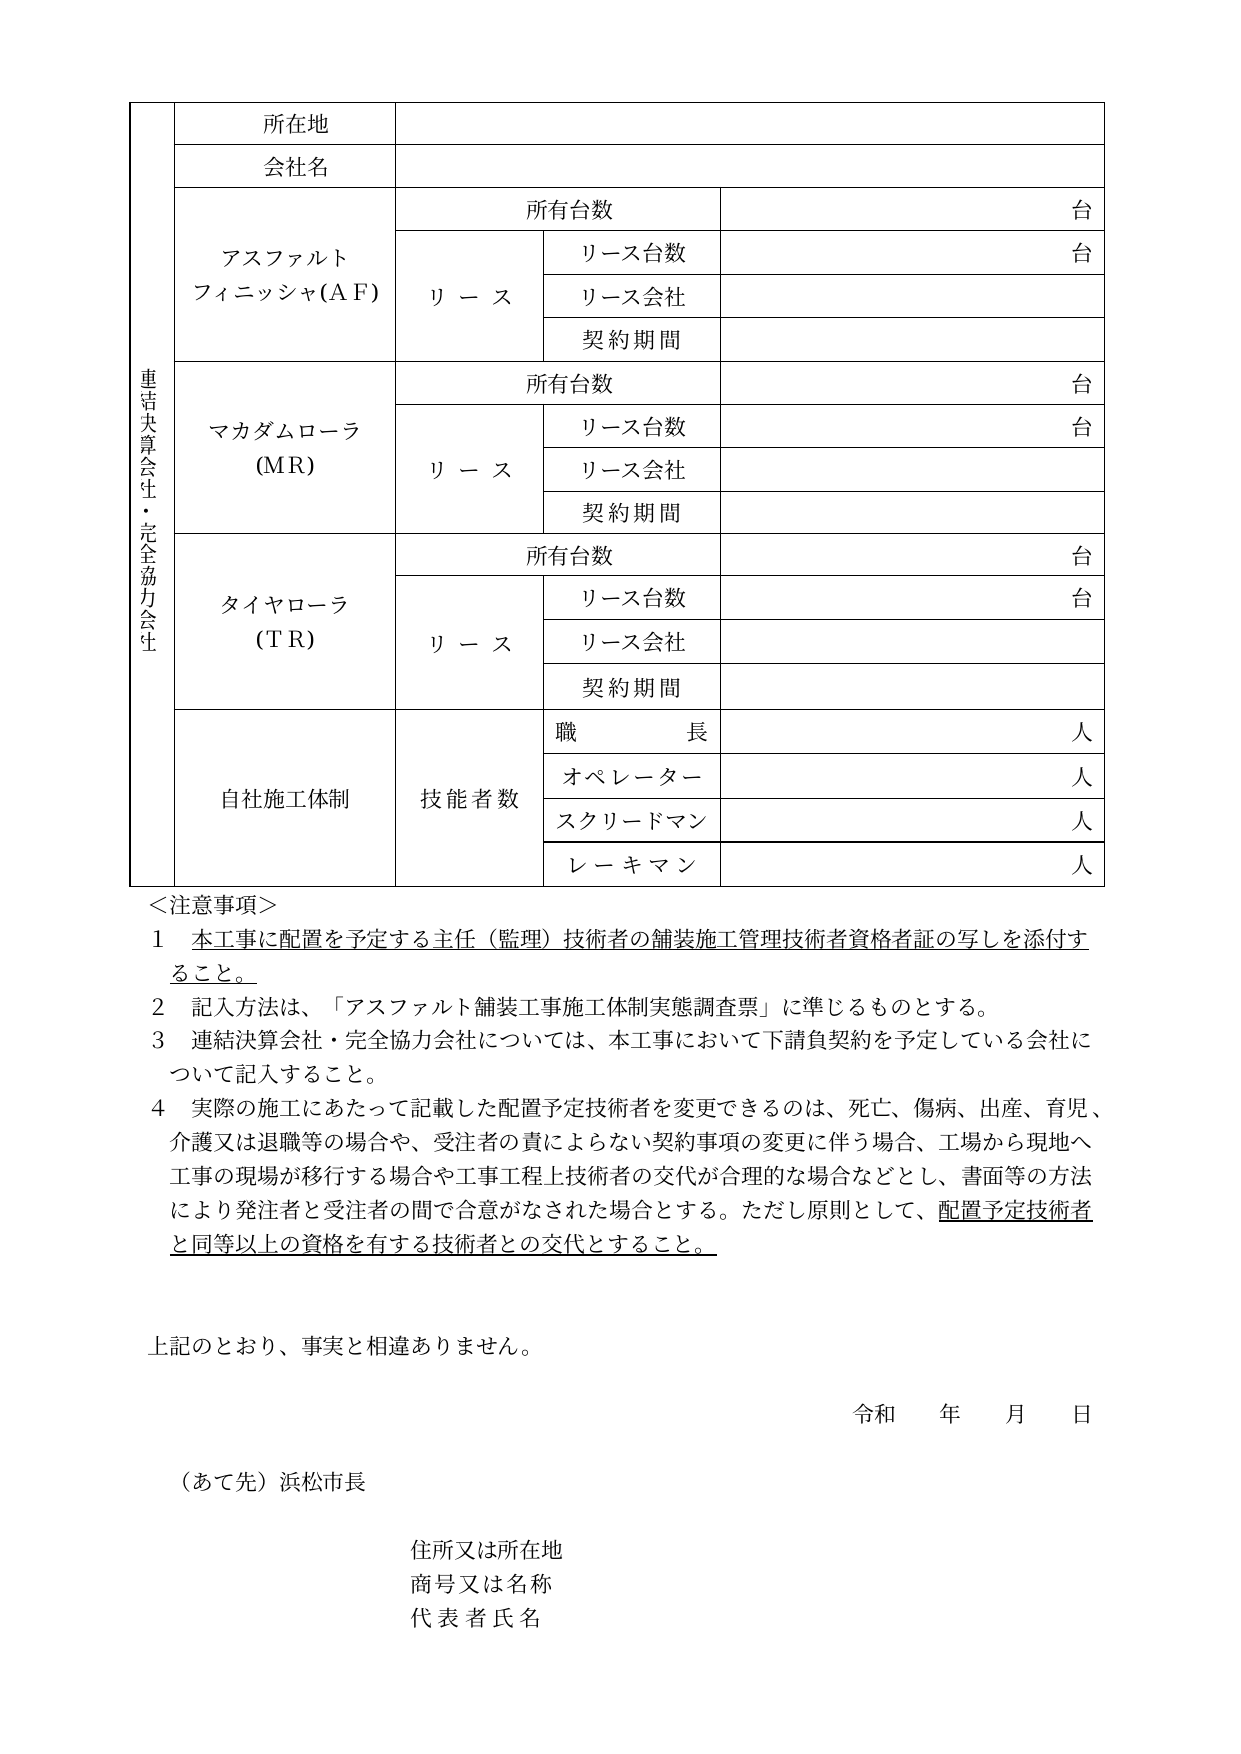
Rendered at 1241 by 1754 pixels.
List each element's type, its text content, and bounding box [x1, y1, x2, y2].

text 上記のとおり、事実と相違ありません。 [148, 1328, 1092, 1362]
text （あて先）浜松市長 [148, 1464, 1092, 1498]
table_cell アスファルト フィニッシャ(ＡＦ) [175, 188, 395, 361]
table_header 連結決算会社・完全協力会社 [131, 103, 174, 886]
table_cell スクリードマン [544, 799, 720, 841]
text 住所又は所在地 [148, 1532, 1092, 1566]
table_cell リース台数 [544, 576, 720, 618]
table_cell 人 [721, 799, 1104, 841]
text １ 本工事に配置を予定する主任（監理）技術者の舗装施工管理技術者資格者証の写しを添付すること。 [148, 921, 1092, 988]
text ３ 連結決算会社・完全協力会社については、本工事において下請負契約を予定している会社について記入すること。 [148, 1022, 1092, 1090]
text ＜注意事項＞ [148, 887, 1092, 921]
table_cell [721, 318, 1104, 361]
table_cell リース台数 [544, 405, 720, 447]
table_cell [721, 620, 1104, 663]
table_cell リース会社 [544, 448, 720, 491]
table_cell リース台数 [544, 231, 720, 274]
table_cell リース会社 [544, 620, 720, 663]
table_cell 所有台数 [396, 362, 720, 403]
text ４ 実際の施工にあたって記載した配置予定技術者を変更できるのは、死亡、傷病、出産、育児、介護又は退職等の場合や、受注者の責によらない契約事項の変更に伴う場合、工場から現地へ工事の現場が移行する場合や工事工程上技術者の交代が合理的な場合などとし、書面等の方法により発注者と受注者の間で合意がなされた場合とする。ただし原則として、配置予定技術者と同等以上の資格を有する技術者との交代とすること。 [148, 1090, 1092, 1260]
table_cell 人 [721, 754, 1104, 798]
table_cell 契約期間 [544, 318, 720, 361]
table_cell [721, 448, 1104, 491]
table_cell [721, 664, 1104, 709]
table_cell 台 [721, 405, 1104, 447]
table_cell 台 [721, 534, 1104, 575]
text 令和 年 月 日 [148, 1396, 1092, 1430]
table_cell 台 [721, 576, 1104, 618]
table_cell レーキマン [544, 843, 720, 886]
table_header 所在地 [175, 103, 395, 144]
table_cell 所有台数 [396, 534, 720, 575]
table_cell [721, 275, 1104, 317]
table_cell 自社施工体制 [175, 710, 395, 886]
text ２ 記入方法は、「アスファルト舗装工事施工体制実態調査票」に準じるものとする。 [148, 988, 1092, 1022]
table_cell マカダムローラ (ＭＲ) [175, 362, 395, 533]
table_cell 契約期間 [544, 664, 720, 709]
table_cell 会社名 [175, 145, 395, 187]
table_cell リース [396, 231, 543, 361]
text 代表者氏名 [148, 1600, 1092, 1634]
table_cell オペレーター [544, 754, 720, 798]
table_cell 人 [721, 843, 1104, 886]
table_cell 台 [721, 231, 1104, 274]
table_header [396, 103, 1104, 144]
table_cell [396, 145, 1104, 187]
table_cell リース会社 [544, 275, 720, 317]
table_cell タイヤローラ (ＴＲ) [175, 534, 395, 709]
table_cell [721, 492, 1104, 533]
table_cell 所有台数 [396, 188, 720, 230]
table_cell 台 [721, 362, 1104, 403]
table_cell 台 [721, 188, 1104, 230]
table_cell リース [396, 576, 543, 709]
table_cell 契約期間 [544, 492, 720, 533]
table_cell 職 長 [544, 710, 720, 753]
table_cell 技能者数 [396, 710, 543, 886]
table_cell リース [396, 405, 543, 533]
text 商号又は名称 [148, 1566, 1092, 1600]
table_cell 人 [721, 710, 1104, 753]
